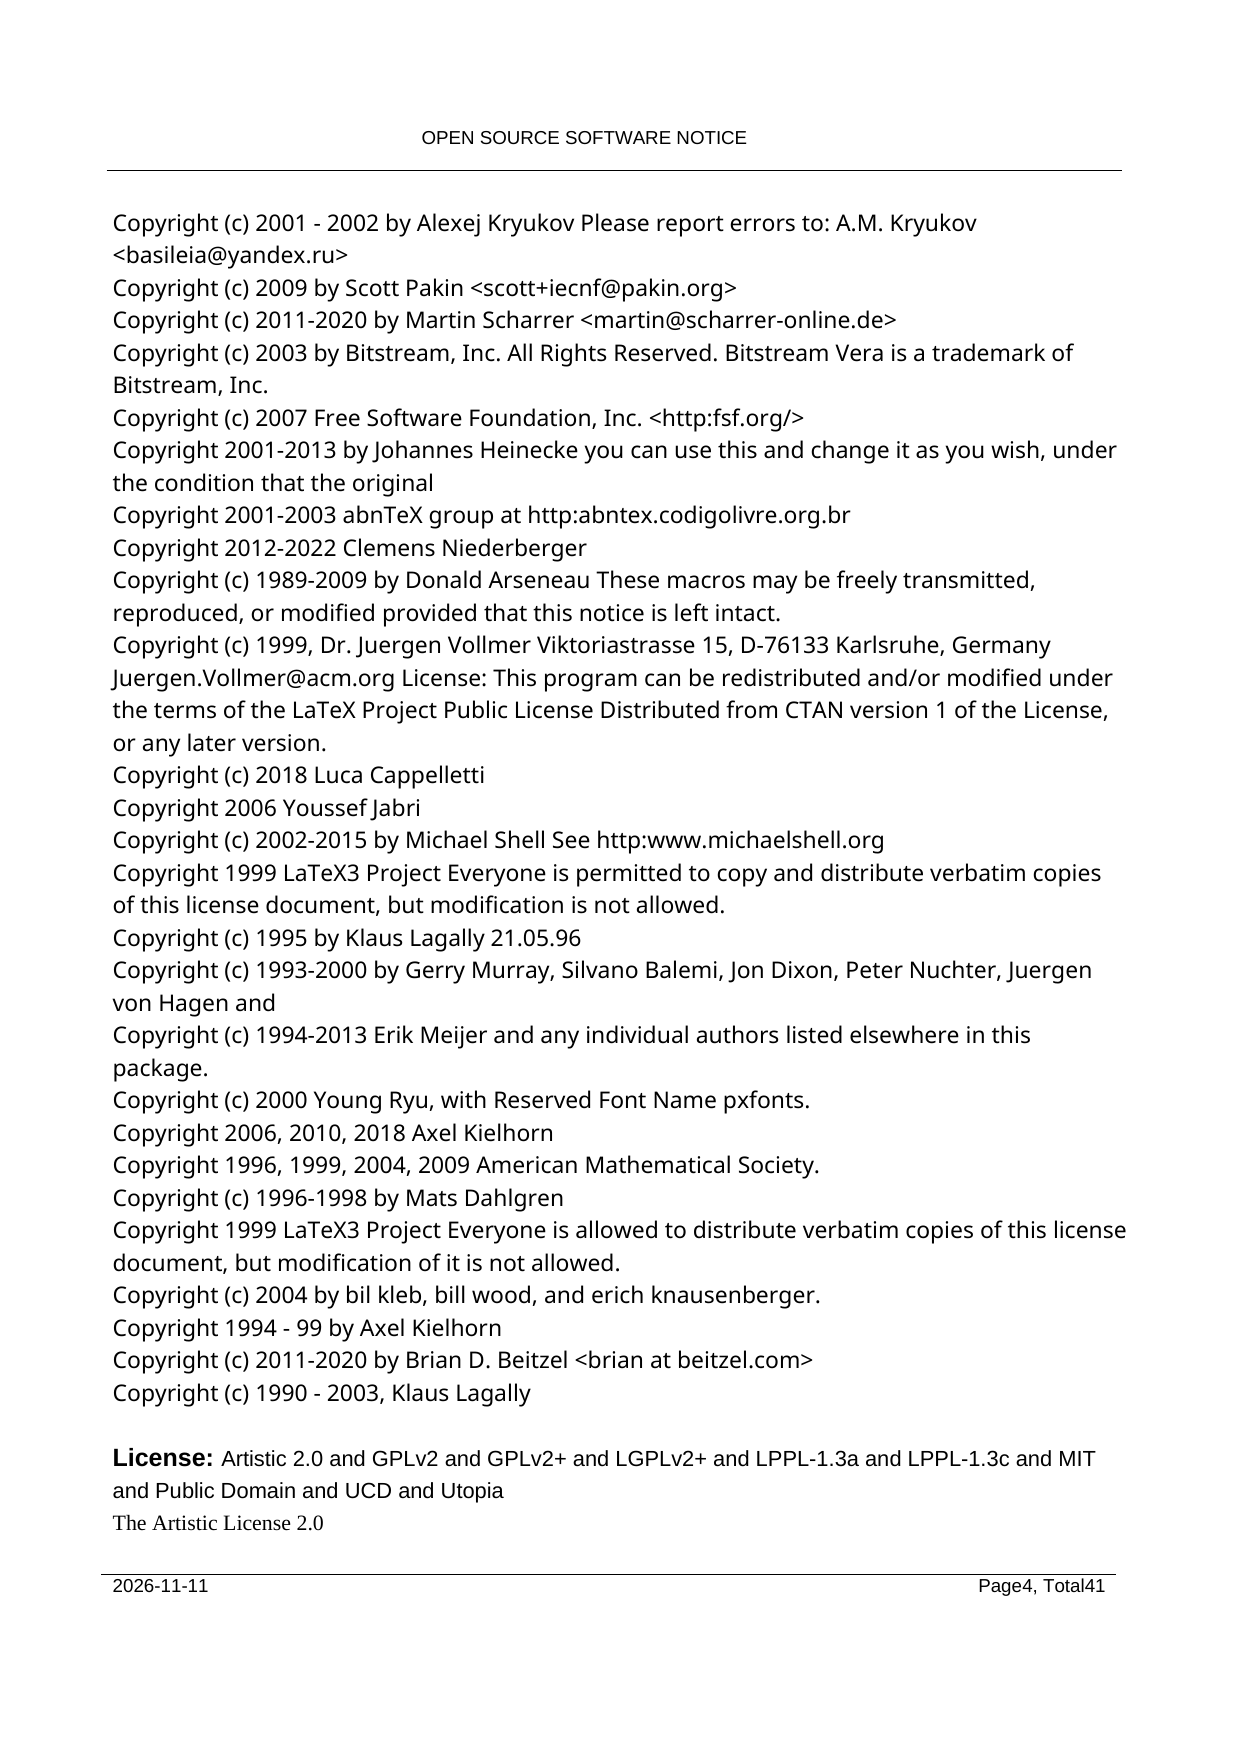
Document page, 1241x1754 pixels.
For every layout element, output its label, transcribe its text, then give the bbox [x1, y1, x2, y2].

text License: Artistic 2.0 and GPLv2 and GPLv2+ and LGPLv2+ and LPPL-1.3a and LPPL-1.3c and MIT and Public Domain and UCD and Utopia [112, 1441, 1128, 1506]
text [112, 206, 1128, 1441]
text The Artistic License 2.0 [112, 1506, 1128, 1539]
